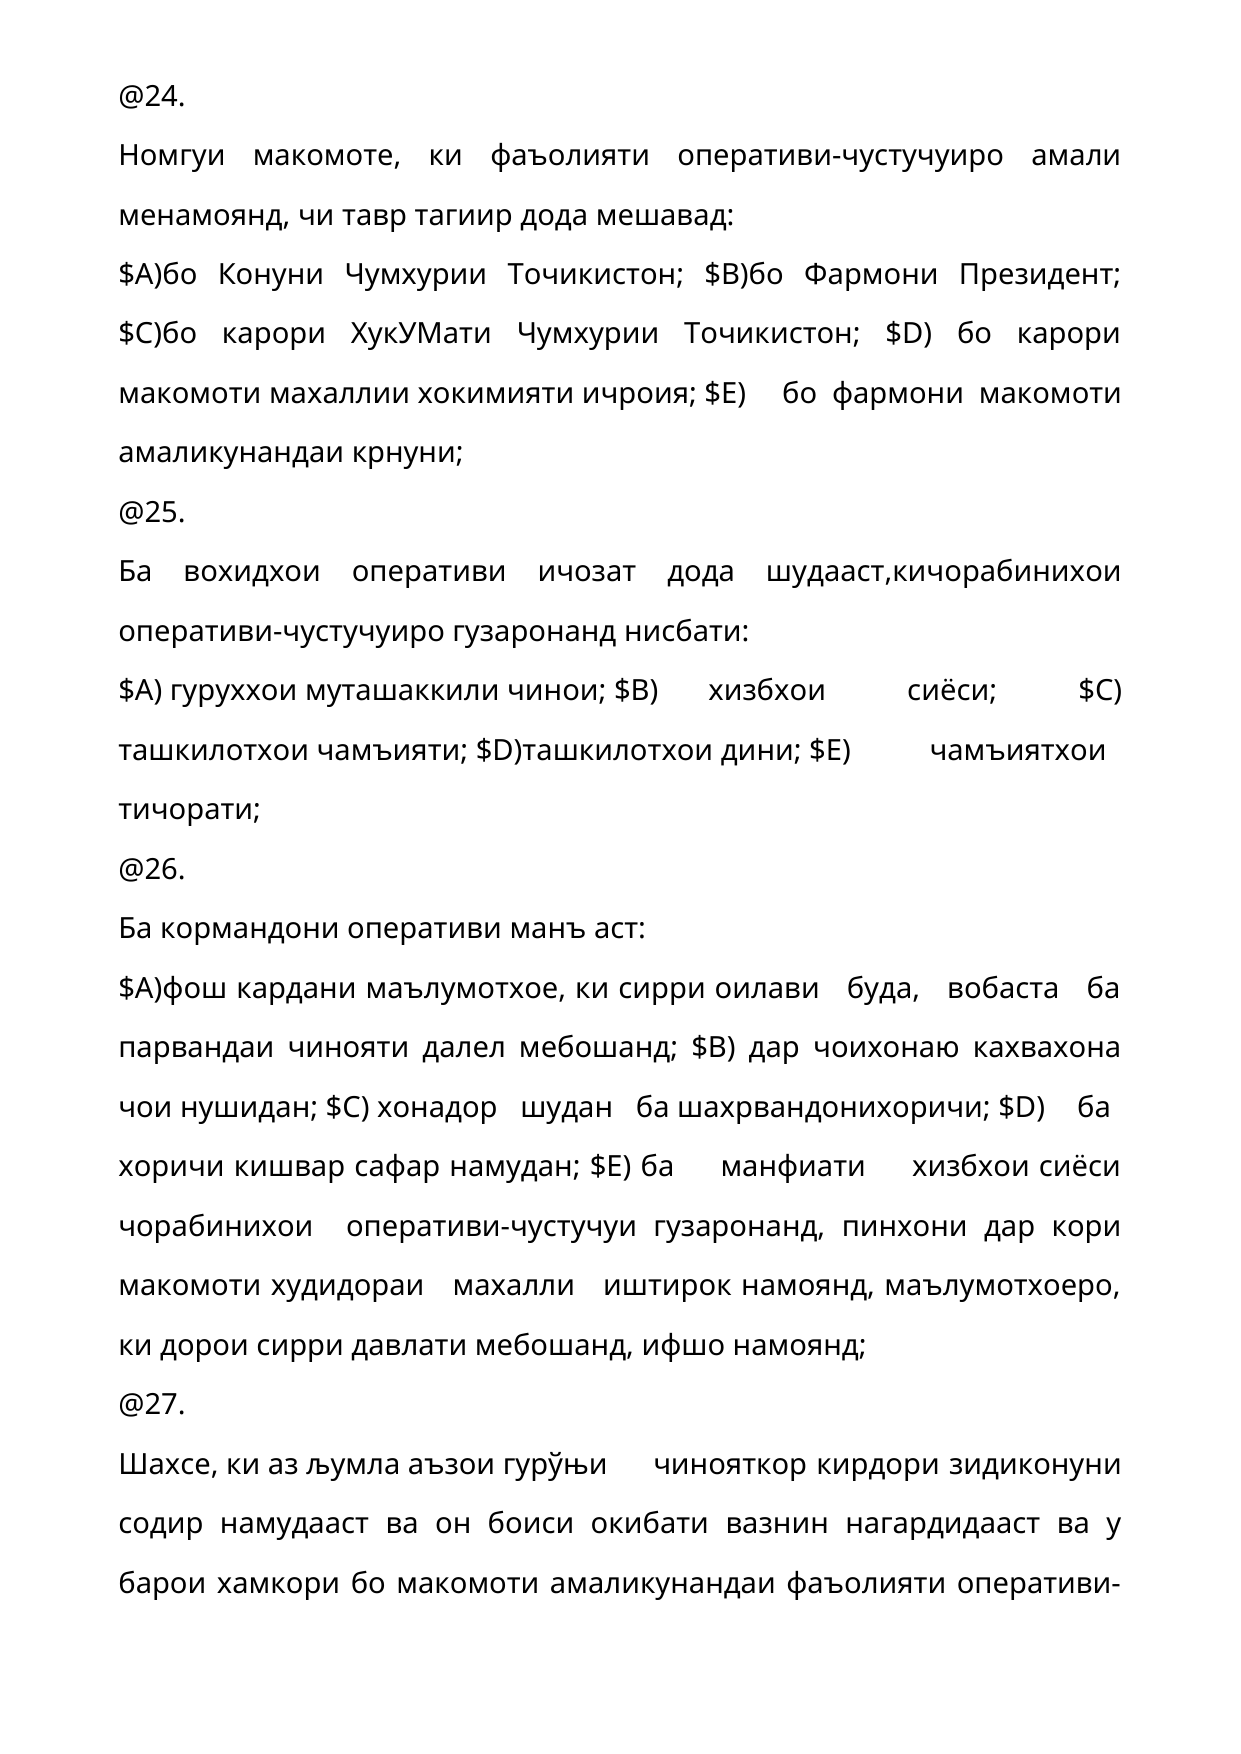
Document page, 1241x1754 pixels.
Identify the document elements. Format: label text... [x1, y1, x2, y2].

text $A)фош кардани маълумотхое, ки сирри оилави буда, вобаста ба парвандаи чинояти далел мебошанд; $B) дар чоихонаю кахвахона чои нушидан; $C) хонадор шудан ба шахрвандонихоричи; $D) ба хоричи кишвар сафар намудан; $Е) ба манфиати хизбхои сиёси чорабинихои оперативи-чустучуи гузаронанд, пинхони дар кори макомоти худидораи махалли иштирок намоянд, маълумотхоеро, ки дорои сирри давлати мебошанд, ифшо намоянд; [118, 967, 1122, 1364]
text @25. [118, 491, 1122, 531]
text @24. [118, 75, 1122, 114]
text @27. [118, 1383, 1122, 1423]
text $A)бо Конуни Чумхурии Точикистон; $B)бо Фармони Президент; $C)бо карори ХукУМати Чумхурии Точикистон; $D) бо карори макомоти махаллии хокимияти ичроия; $Е) бо фармони макомоти амаликунандаи крнуни; [118, 253, 1122, 471]
text Ба вохидхои оперативи ичозат дода шудааст,кичорабинихои оперативи-чустучуиро гузаронанд нисбати: [118, 551, 1122, 650]
text Ба кормандони оперативи манъ аст: [118, 908, 1122, 947]
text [118, 1443, 1122, 1602]
text $A) гуруххои муташаккили чинои; $B) хизбхои сиёси; $C) ташкилотхои чамъияти; $D)ташкилотхои дини; $Е) чамъиятхои тичорати; [118, 670, 1122, 828]
text Номгуи макомоте, ки фаъолияти оперативи-чустучуиро амали менамоянд, чи тавр тагиир дода мешавад: [118, 134, 1122, 233]
text @26. [118, 848, 1122, 888]
